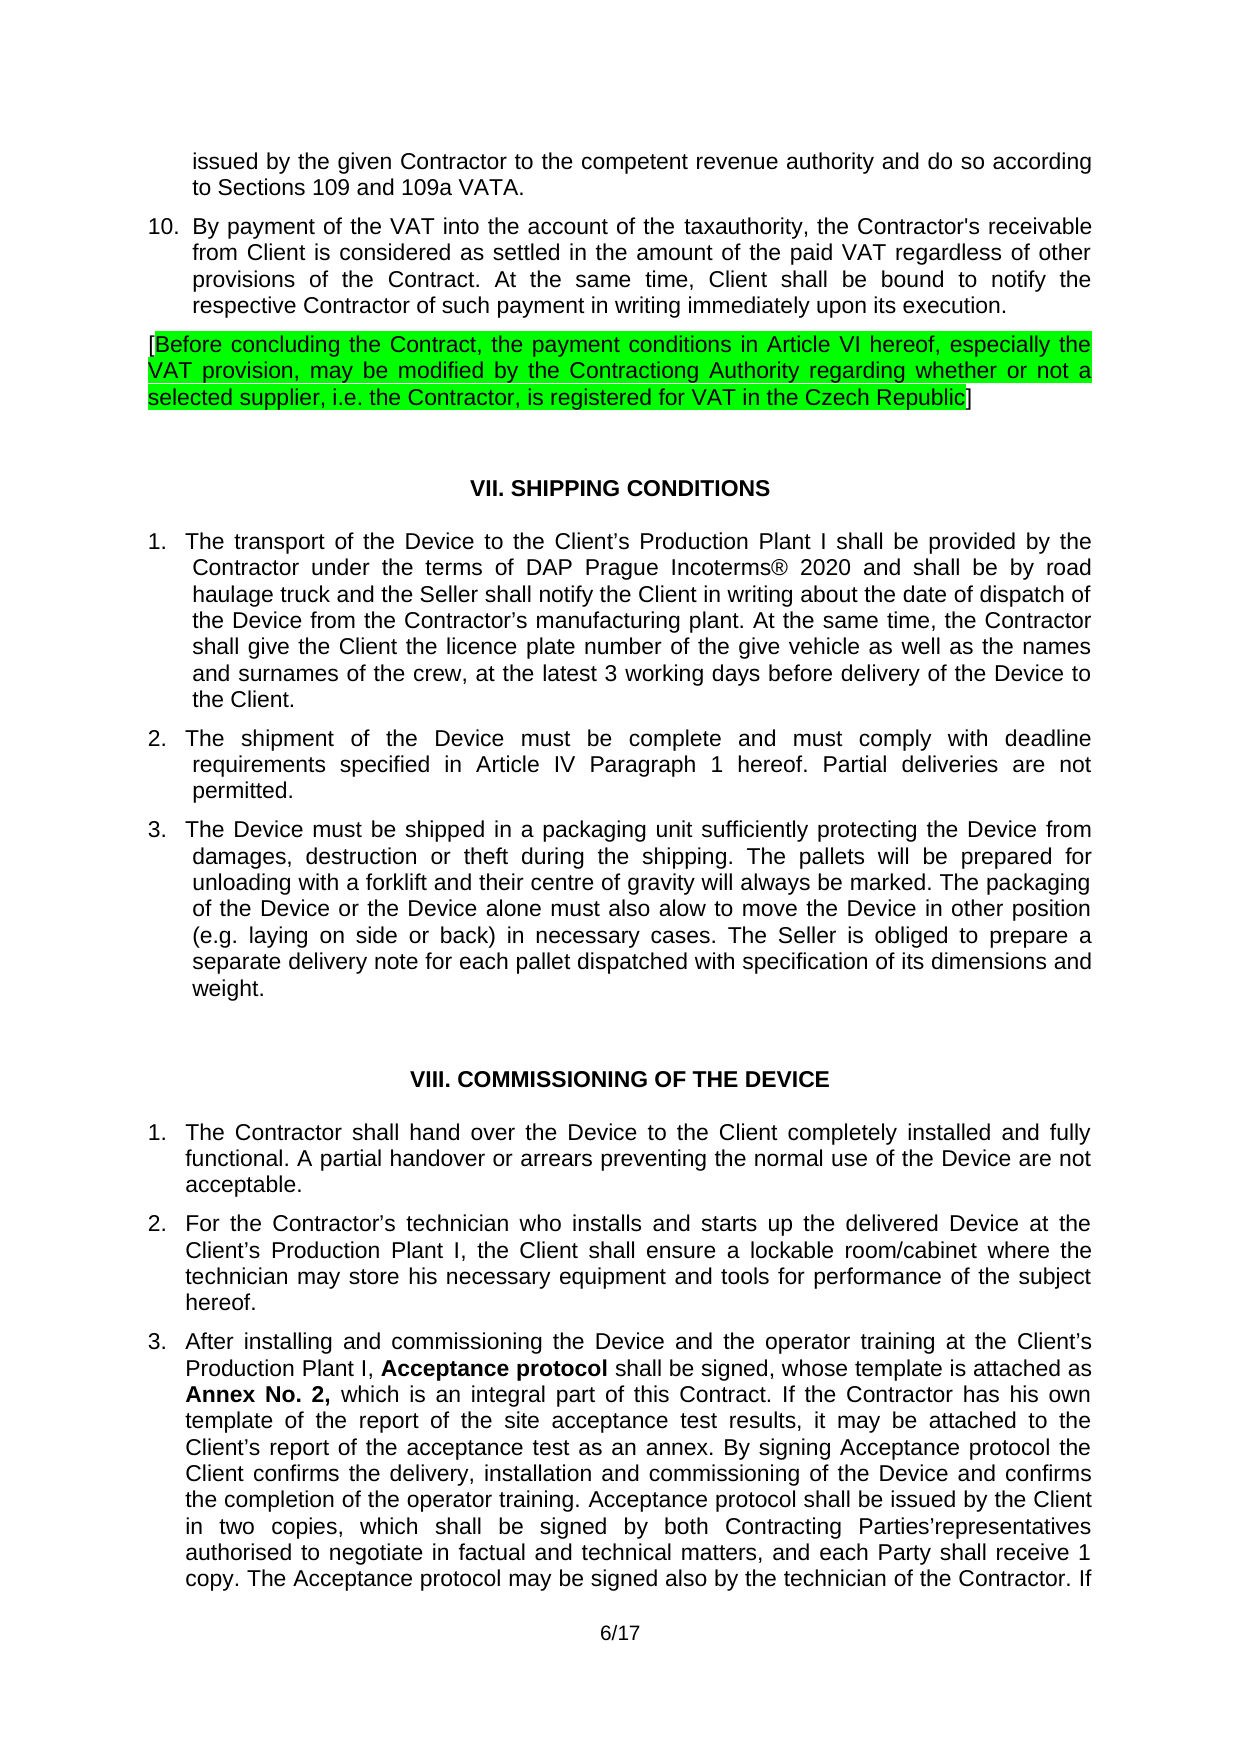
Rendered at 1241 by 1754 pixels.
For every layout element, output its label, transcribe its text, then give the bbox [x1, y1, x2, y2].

list The Device must be shipped in a packaging unit sufficiently protecting the Device from damages, destruction or theft during the shipping. The pallets will be prepared for unloading with a forklift and their centre of gravity will always be marked. The packaging of the Device or the Device alone must also alow to move the Device in other position (e.g. laying on side or back) in necessary cases. The Seller is obliged to prepare a separate delivery note for each pallet dispatched with specification of its dimensions and weight. [148, 816, 1092, 1001]
list [Before concluding the Contract, the payment conditions in Article VI hereof, especially the VAT provision, may be modified by the Contractiong Authority regarding whether or not a selected supplier, i.e. the Contractor, is registered for VAT in the Czech Republic] [148, 383, 1092, 410]
list The transport of the Device to the Client’s Production Plant I shall be provided by the Contractor under the terms of DAP Prague Incoterms® 2020 and shall be by road haulage truck and the Seller shall notify the Client in writing about the date of dispatch of the Device from the Contractor’s manufacturing plant. At the same time, the Contractor shall give the Client the licence plate number of the give vehicle as well as the names and surnames of the crew, at the latest 3 working days before delivery of the Device to the Client. [148, 528, 1092, 712]
text VII. shipping conditions [148, 475, 1092, 501]
list By payment of the VAT into the account of the taxauthority, the Contractor's receivable from Client is considered as settled in the amount of the paid VAT regardless of other provisions of the Contract. At the same time, Client shall be bound to notify the respective Contractor of such payment in writing immediately upon its execution. [148, 213, 1092, 318]
list For the Contractor’s technician who installs and starts up the delivered Device at the Client’s Production Plant I, the Client shall ensure a lockable room/cabinet where the technician may store his necessary equipment and tools for performance of the subject hereof. [148, 1210, 1092, 1316]
text VIII. COMMISSIONING OF THE DEVICE [148, 1066, 1092, 1092]
list The Contractor shall hand over the Device to the Client completely installed and fully functional. A partial handover or arrears preventing the normal use of the Device are not acceptable. [148, 1119, 1092, 1198]
list The shipment of the Device must be complete and must comply with deadline requirements specified in Article IV Paragraph 1 hereof. Partial deliveries are not permitted. [148, 725, 1092, 804]
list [148, 148, 1092, 200]
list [148, 1328, 1092, 1592]
